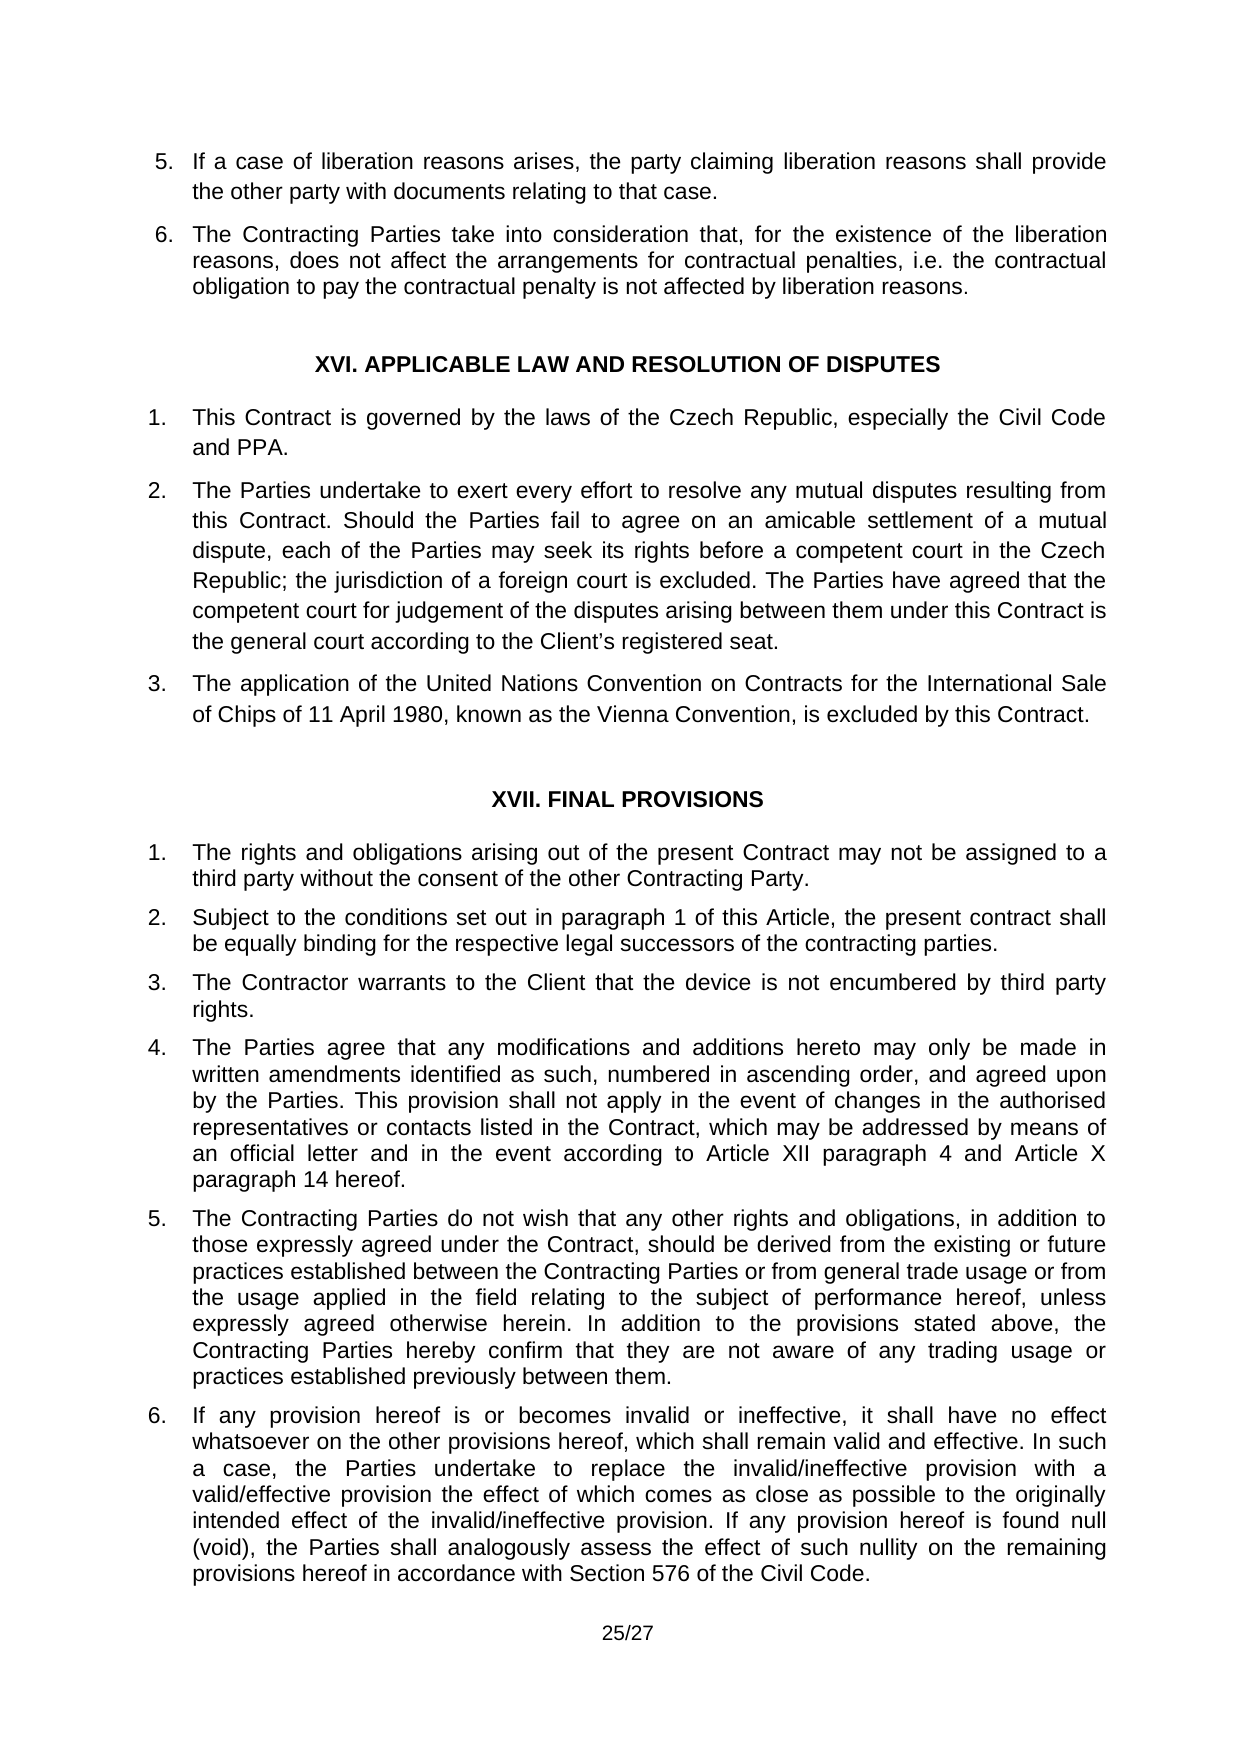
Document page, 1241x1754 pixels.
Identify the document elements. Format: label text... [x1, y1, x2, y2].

list The application of the United Nations Convention on Contracts for the International Sale of Chips of 11 April 1980, known as the Vienna Convention, is excluded by this Contract. [148, 670, 1108, 727]
list The Contracting Parties do not wish that any other rights and obligations, in addition to those expressly agreed under the Contract, should be derived from the existing or future practices established between the Contracting Parties or from general trade usage or from the usage applied in the field relating to the subject of performance hereof, unless expressly agreed otherwise herein. In addition to the provisions stated above, the Contracting Parties hereby confirm that they are not aware of any trading usage or practices established previously between them. [148, 1205, 1108, 1389]
text XVII. Final Provisions [148, 786, 1108, 812]
list The Contracting Parties take into consideration that, for the existence of the liberation reasons, does not affect the arrangements for contractual penalties, i.e. the contractual obligation to pay the contractual penalty is not affected by liberation reasons. [154, 221, 1108, 300]
list The Parties agree that any modifications and additions hereto may only be made in written amendments identified as such, numbered in ascending order, and agreed upon by the Parties. This provision shall not apply in the event of changes in the authorised representatives or contacts listed in the Contract, which may be addressed by means of an official letter and in the event according to Article XII paragraph 4 and Article X paragraph 14 hereof. [148, 1034, 1108, 1192]
list This Contract is governed by the laws of the Czech Republic, especially the Civil Code and PPA. [148, 404, 1108, 460]
text XVI. APPLICABLE LAW AND RESOLUTION OF DISPUTES [148, 351, 1108, 377]
list If any provision hereof is or becomes invalid or ineffective, it shall have no effect whatsoever on the other provisions hereof, which shall remain valid and effective. In such a case, the Parties undertake to replace the invalid/ineffective provision with a valid/effective provision the effect of which comes as close as possible to the originally intended effect of the invalid/ineffective provision. If any provision hereof is found null (void), the Parties shall analogously assess the effect of such nullity on the remaining provisions hereof in accordance with Section 576 of the Civil Code. [148, 1402, 1108, 1586]
list The Contractor warrants to the Client that the device is not encumbered by third party rights. [148, 969, 1108, 1022]
list The Parties undertake to exert every effort to resolve any mutual disputes resulting from this Contract. Should the Parties fail to agree on an amicable settlement of a mutual dispute, each of the Parties may seek its rights before a competent court in the Czech Republic; the jurisdiction of a foreign court is excluded. The Parties have agreed that the competent court for judgement of the disputes arising between them under this Contract is the general court according to the Client’s registered seat. [148, 477, 1108, 654]
list The rights and obligations arising out of the present Contract may not be assigned to a third party without the consent of the other Contracting Party. [148, 839, 1108, 891]
list If a case of liberation reasons arises, the party claiming liberation reasons shall provide the other party with documents relating to that case. [154, 148, 1108, 204]
list Subject to the conditions set out in paragraph 1 of this Article, the present contract shall be equally binding for the respective legal successors of the contracting parties. [148, 904, 1108, 957]
